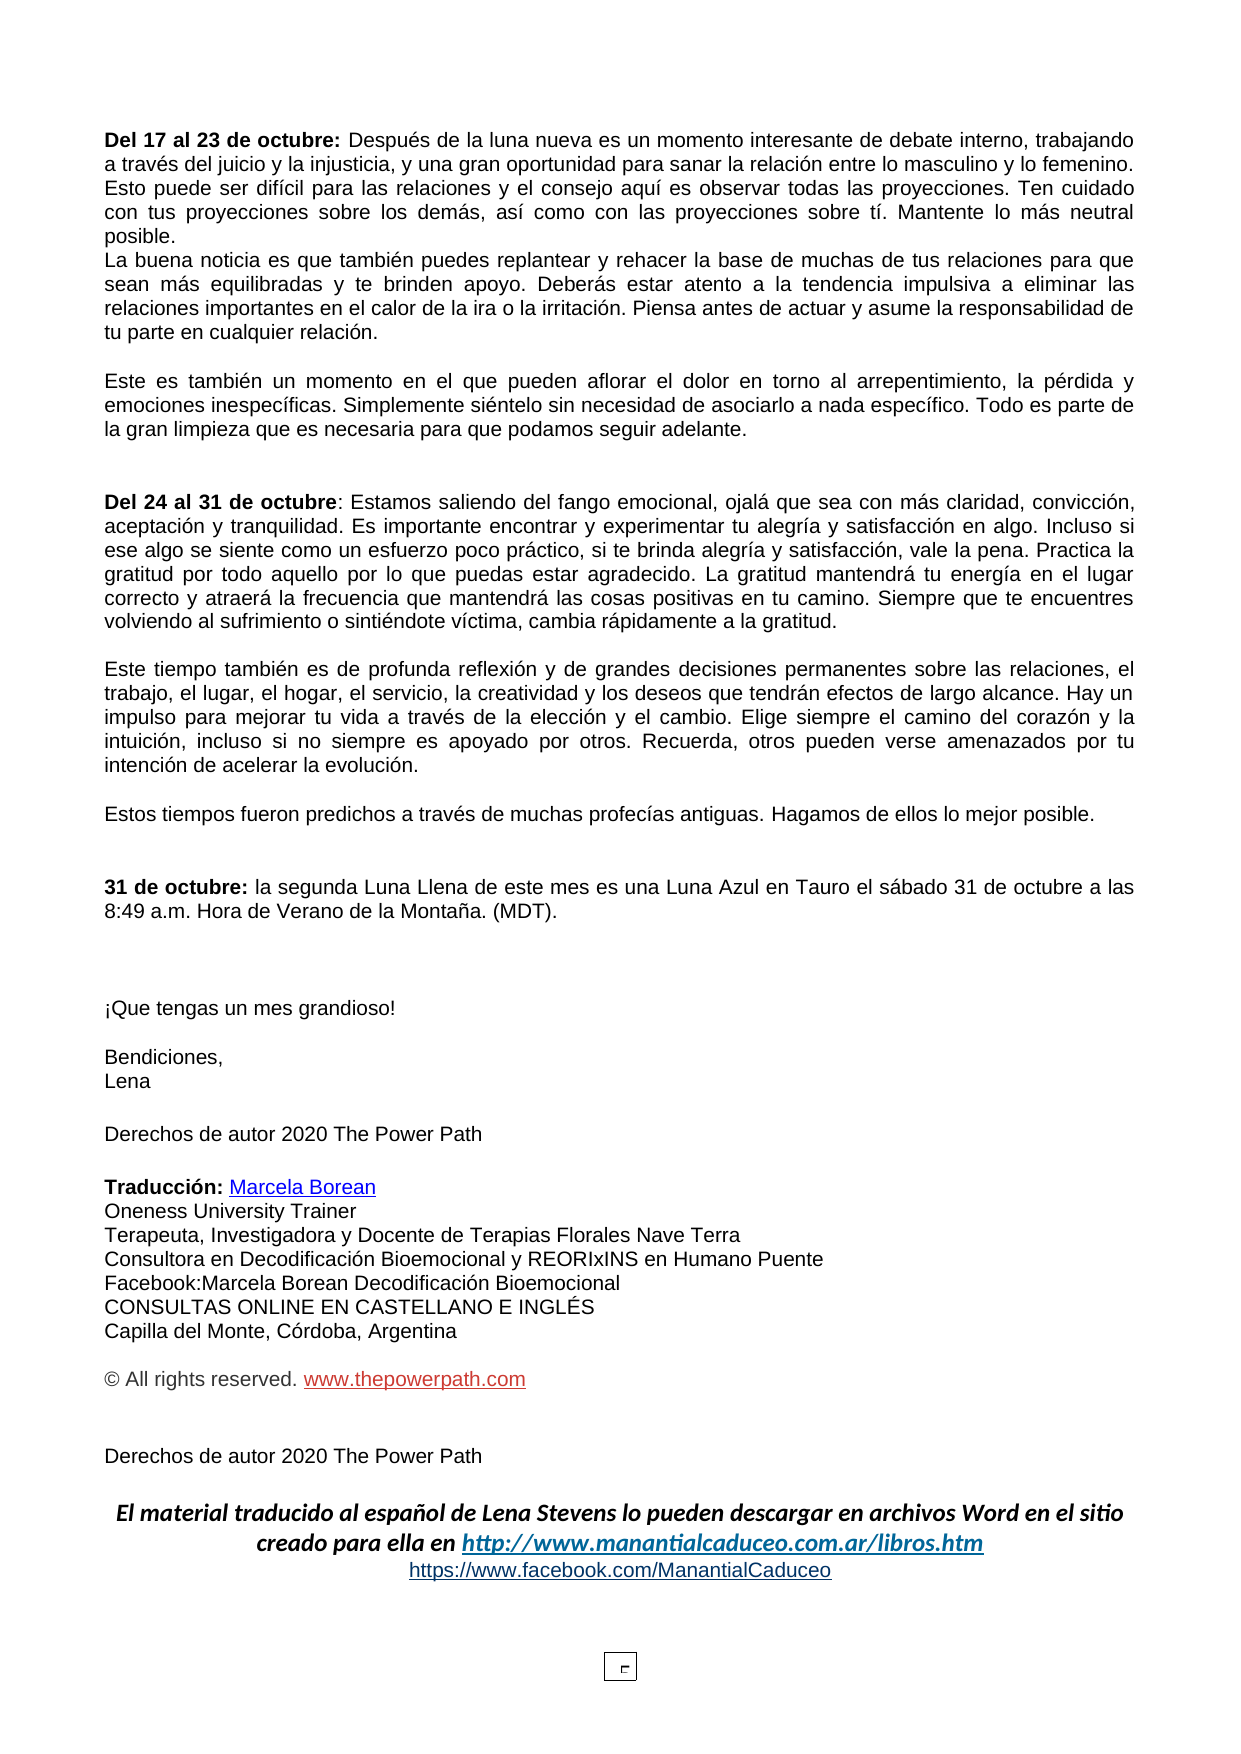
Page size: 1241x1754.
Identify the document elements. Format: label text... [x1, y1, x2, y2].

text Del 24 al 31 de octubre: Estamos saliendo del fango emocional, ojalá que sea con más claridad, convicción, aceptación y tranquilidad. Es importante encontrar y experimentar tu alegría y satisfacción en algo. Incluso si ese algo se siente como un esfuerzo poco práctico, si te brinda alegría y satisfacción, vale la pena. Practica la gratitud por todo aquello por lo que puedas estar agradecido. La gratitud mantendrá tu energía en el lugar correcto y atraerá la frecuencia que mantendrá las cosas positivas en tu camino. Siempre que te encuentres volviendo al sufrimiento o sintiéndote víctima, cambia rápidamente a la gratitud. [104, 489, 1136, 633]
text Estos tiempos fueron predichos a través de muchas profecías antiguas. Hagamos de ellos lo mejor posible. [104, 802, 1136, 826]
text © All rights reserved. www.thepowerpath.com [104, 1367, 1136, 1391]
text Bendiciones, Lena [104, 1045, 1136, 1093]
text Este es también un momento en el que pueden aflorar el dolor en torno al arrepentimiento, la pérdida y emociones inespecíficas. Simplemente siéntelo sin necesidad de asociarlo a nada específico. Todo es parte de la gran limpieza que es necesaria para que podamos seguir adelante. [104, 369, 1136, 441]
text Traducción: Marcela Borean Oneness University Trainer Terapeuta, Investigadora y Docente de Terapias Florales Nave Terra Consultora en Decodificación Bioemocional y REORIxINS en Humano Puente [104, 1175, 1136, 1271]
text Facebook:Marcela Borean Decodificación Bioemocional CONSULTAS ONLINE EN CASTELLANO E INGLÉS Capilla del Monte, Córdoba, Argentina [104, 1271, 1136, 1367]
text 31 de octubre: la segunda Luna Llena de este mes es una Luna Azul en Tauro el sábado 31 de octubre a las 8:49 a.m. Hora de Verano de la Montaña. (MDT). [104, 875, 1136, 923]
text Este tiempo también es de profunda reflexión y de grandes decisiones permanentes sobre las relaciones, el trabajo, el lugar, el hogar, el servicio, la creatividad y los deseos que tendrán efectos de largo alcance. Hay un impulso para mejorar tu vida a través de la elección y el cambio. Elige siempre el camino del corazón y la intuición, incluso si no siempre es apoyado por otros. Recuerda, otros pueden verse amenazados por tu intención de acelerar la evolución. [104, 657, 1136, 777]
text ¡Que tengas un mes grandioso! [104, 948, 1136, 1020]
text Del 17 al 23 de octubre: Después de la luna nueva es un momento interesante de debate interno, trabajando a través del juicio y la injusticia, y una gran oportunidad para sanar la relación entre lo masculino y lo femenino. Esto puede ser difícil para las relaciones y el consejo aquí es observar todas las proyecciones. Ten cuidado con tus proyecciones sobre los demás, así como con las proyecciones sobre tí. Mantente lo más neutral posible. La buena noticia es que también puedes replantear y rehacer la base de muchas de tus relaciones para que sean más equilibradas y te brinden apoyo. Deberás estar atento a la tendencia impulsiva a eliminar las relaciones importantes en el calor de la ira o la irritación. Piensa antes de actuar y asume la responsabilidad de tu parte en cualquier relación. [104, 128, 1136, 344]
text Derechos de autor 2020 The Power Path [104, 1122, 1136, 1146]
text Derechos de autor 2020 The Power Path [104, 1444, 1136, 1468]
text El material traducido al español de Lena Stevens lo pueden descargar en archivos Word en el sitio creado para ella en http://www.manantialcaduceo.com.ar/libros.htm https://www.facebook.com/ManantialCaduceo [104, 1497, 1136, 1582]
